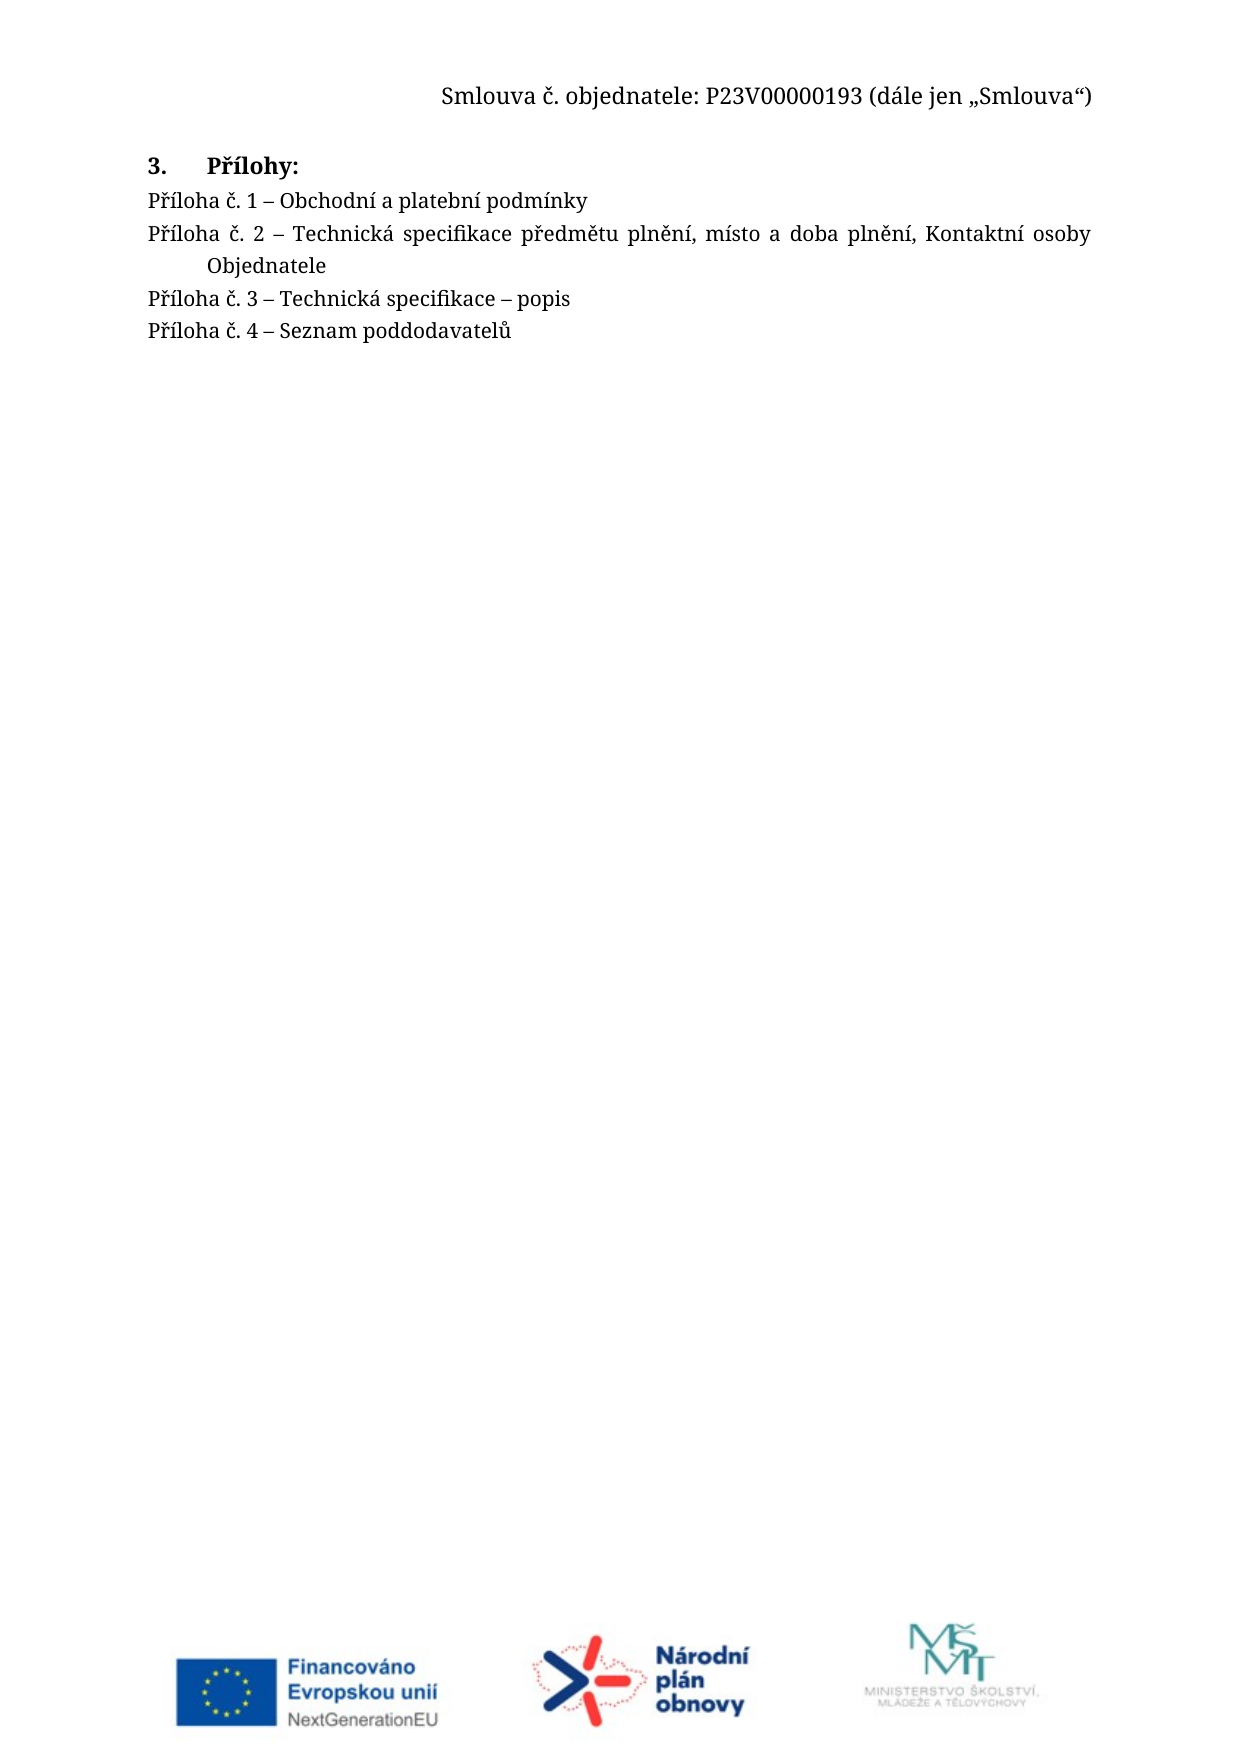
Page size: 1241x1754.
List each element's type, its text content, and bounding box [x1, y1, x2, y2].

picture [147, 1577, 1093, 1754]
list Přílohy: [148, 150, 1093, 181]
text Příloha č. 4 – Seznam poddodavatelů [148, 317, 1093, 345]
text Příloha č. 2 – Technická specifikace předmětu plnění, místo a doba plnění, Kontaktní osoby Objednatele [148, 219, 1093, 280]
text Příloha č. 3 – Technická specifikace – popis [148, 284, 1093, 312]
text Příloha č. 1 – Obchodní a platební podmínky [148, 186, 1093, 214]
